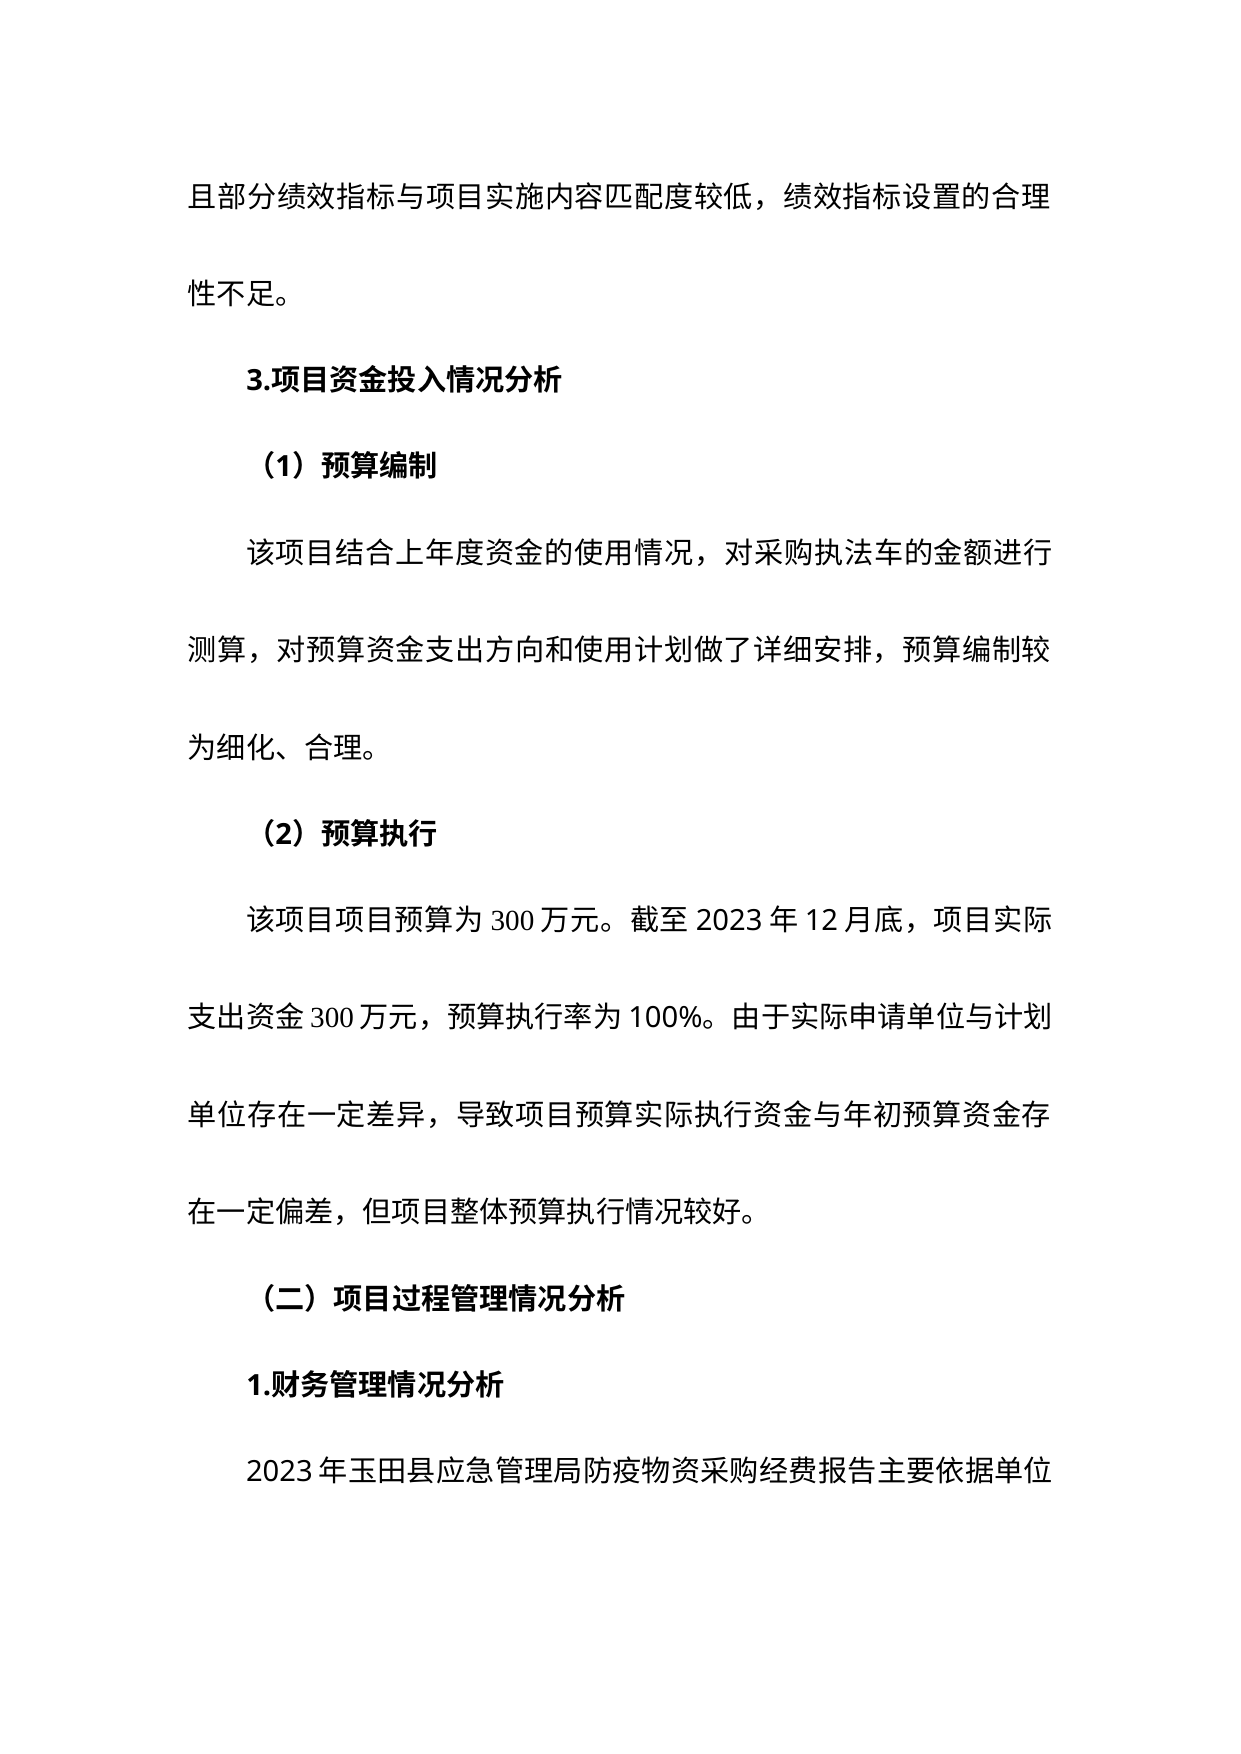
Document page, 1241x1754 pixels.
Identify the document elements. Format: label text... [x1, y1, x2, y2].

text 该项目结合上年度资金的使用情况，对采购执法车的金额进行测算，对预算资金支出方向和使用计划做了详细安排，预算编制较为细化、合理。 [187, 518, 1053, 778]
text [187, 1436, 1053, 1501]
text 1.财务管理情况分析 [187, 1350, 1053, 1415]
text （二）项目过程管理情况分析 [187, 1264, 1053, 1329]
text 3.项目资金投入情况分析 [187, 346, 1053, 411]
text 该项目项目预算为300万元。截至2023年12月底，项目实际支出资金300万元，预算执行率为100%。由于实际申请单位与计划单位存在一定差异，导致项目预算实际执行资金与年初预算资金存在一定偏差，但项目整体预算执行情况较好。 [187, 885, 1053, 1243]
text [187, 162, 1053, 324]
text （2）预算执行 [187, 799, 1053, 864]
text （1）预算编制 [187, 432, 1053, 497]
